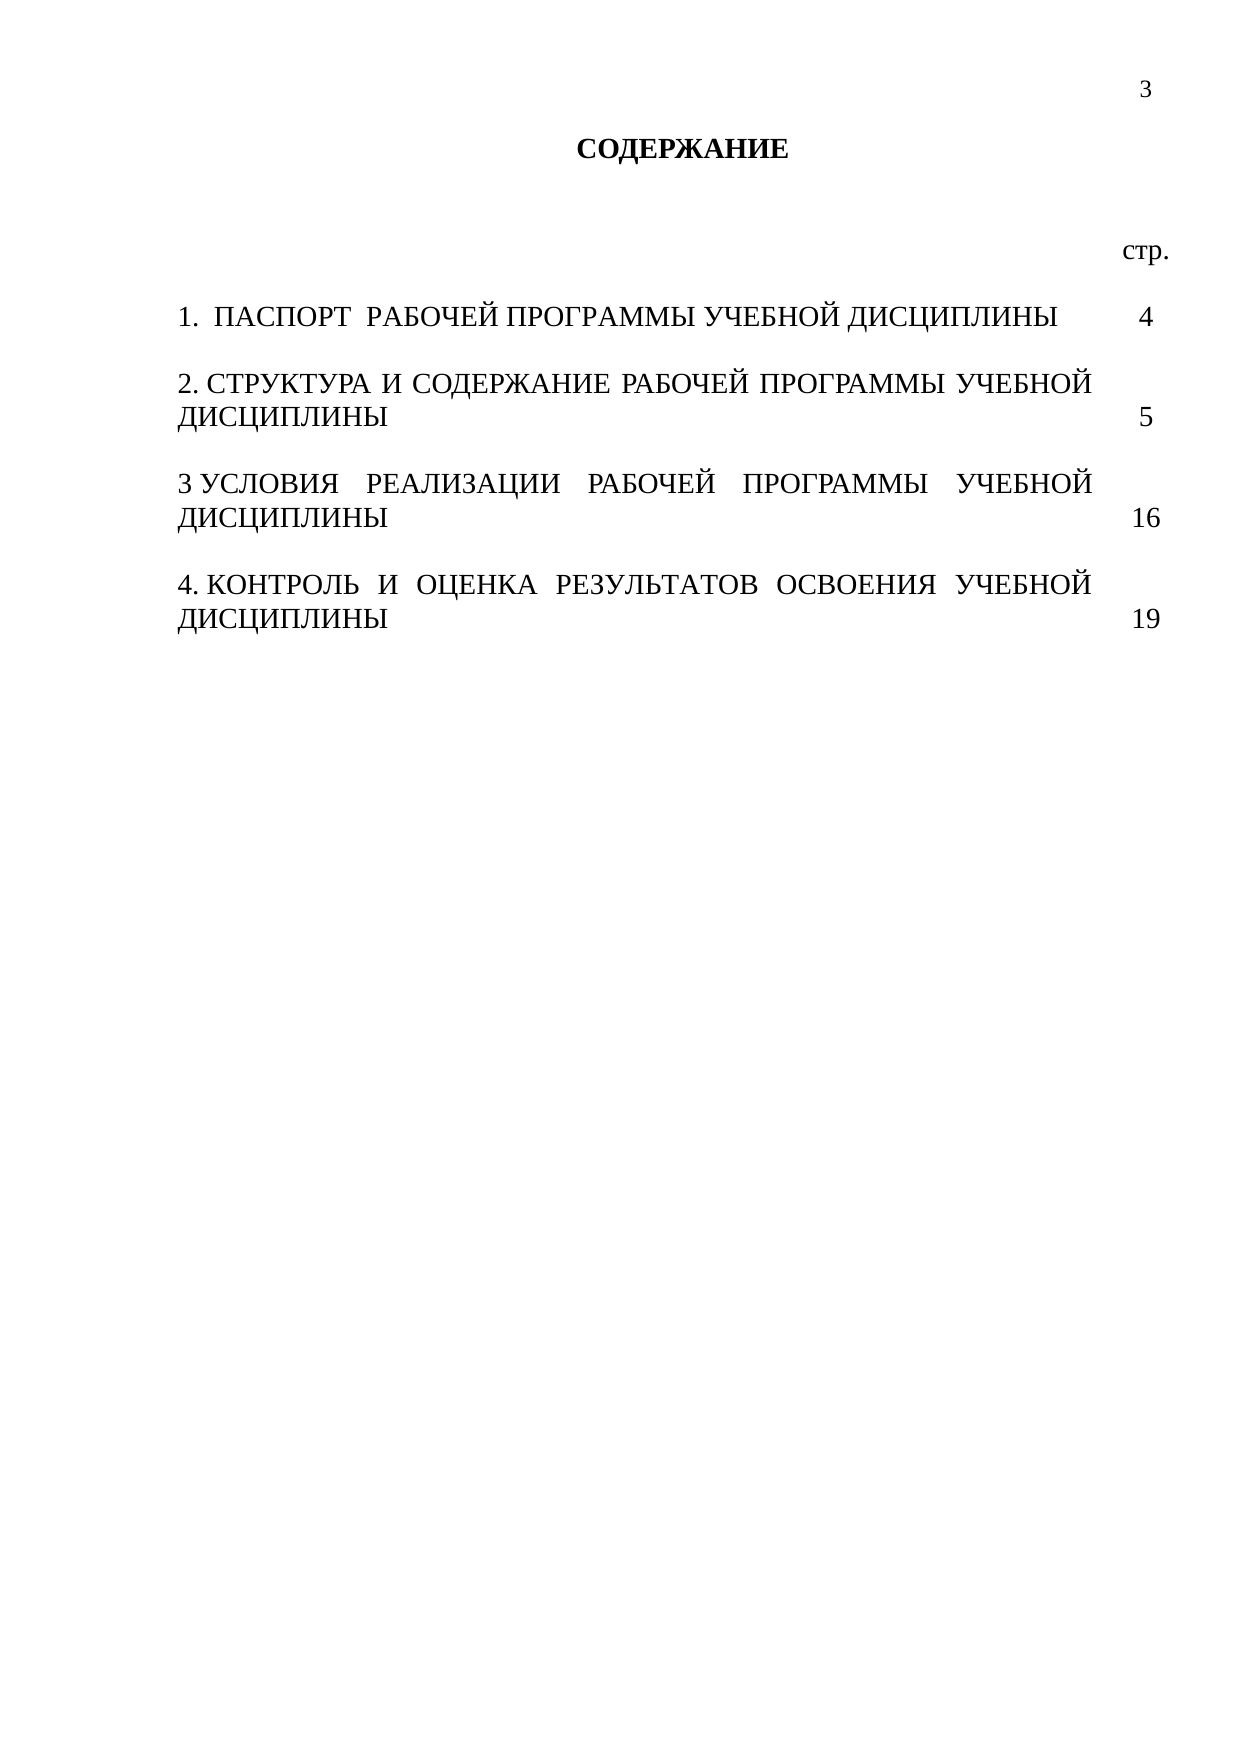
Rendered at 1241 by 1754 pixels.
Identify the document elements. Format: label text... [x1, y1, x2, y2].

table_cell 3 условия реализации рабочей программы учебной дисциплины [166, 467, 1104, 567]
table_cell 19 [1104, 567, 1187, 668]
table_header стр. 4 [1104, 131, 1187, 366]
table_header СОДЕРЖАНИЕ 1. паспорт рабочей программы учебной дисциплины [166, 131, 1104, 366]
table_cell 5 [1104, 366, 1187, 467]
table_cell 4. Контроль и оценка результатов освоения учебной дисциплины [166, 567, 1104, 668]
table_cell 2. СТРУКТУРА и содержание рабочей программы учебной дисциплины [166, 366, 1104, 467]
table_cell 16 [1104, 467, 1187, 567]
